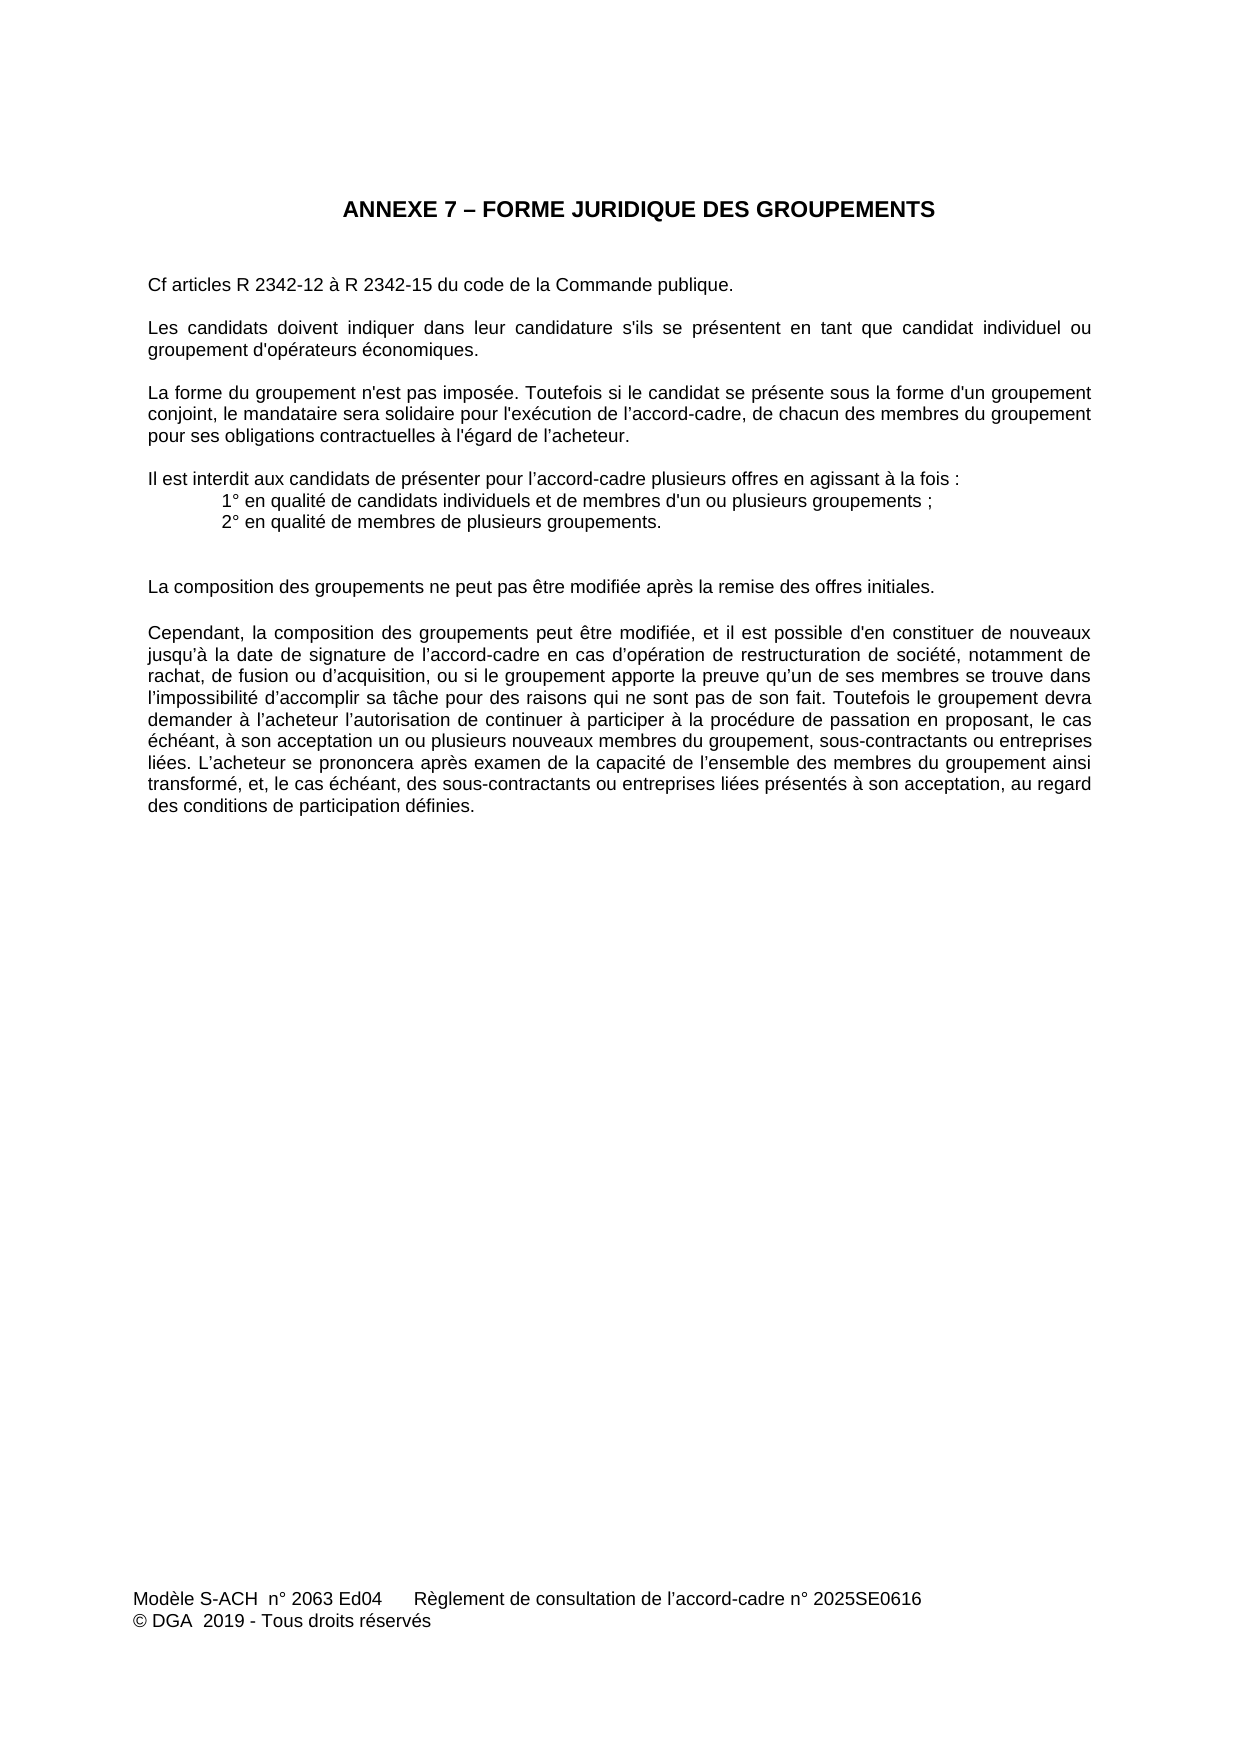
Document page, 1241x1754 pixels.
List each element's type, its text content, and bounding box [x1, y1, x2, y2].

text La forme du groupement n'est pas imposée. Toutefois si le candidat se présente sous la forme d'un groupement conjoint, le mandataire sera solidaire pour l'exécution de l’accord-cadre, de chacun des membres du groupement pour ses obligations contractuelles à l'égard de l’acheteur. [148, 382, 1092, 446]
text Les candidats doivent indiquer dans leur candidature s'ils se présentent en tant que candidat individuel ou groupement d'opérateurs économiques. [148, 317, 1092, 360]
text Cependant, la composition des groupements peut être modifiée, et il est possible d'en constituer de nouveaux jusqu’à la date de signature de l’accord-cadre en cas d’opération de restructuration de société, notamment de rachat, de fusion ou d’acquisition, ou si le groupement apporte la preuve qu’un de ses membres se trouve dans l’impossibilité d’accomplir sa tâche pour des raisons qui ne sont pas de son fait. Toutefois le groupement devra demander à l’acheteur l’autorisation de continuer à participer à la procédure de passation en proposant, le cas échéant, à son acceptation un ou plusieurs nouveaux membres du groupement, sous-contractants ou entreprises liées. L’acheteur se prononcera après examen de la capacité de l’ensemble des membres du groupement ainsi transformé, et, le cas échéant, des sous-contractants ou entreprises liées présentés à son acceptation, au regard des conditions de participation définies. [148, 622, 1092, 816]
text La composition des groupements ne peut pas être modifiée après la remise des offres initiales. [148, 576, 1092, 597]
text Il est interdit aux candidats de présenter pour l’accord-cadre plusieurs offres en agissant à la fois : [148, 468, 1092, 489]
text 2° en qualité de membres de plusieurs groupements. [148, 511, 1092, 533]
subtitle ANNEXE 7 – FORME JURIDIQUE DES GROUPEMENTS [185, 196, 1092, 222]
text 1° en qualité de candidats individuels et de membres d'un ou plusieurs groupements ; [148, 489, 1092, 511]
text Cf articles R 2342-12 à R 2342-15 du code de la Commande publique. [148, 274, 1092, 295]
